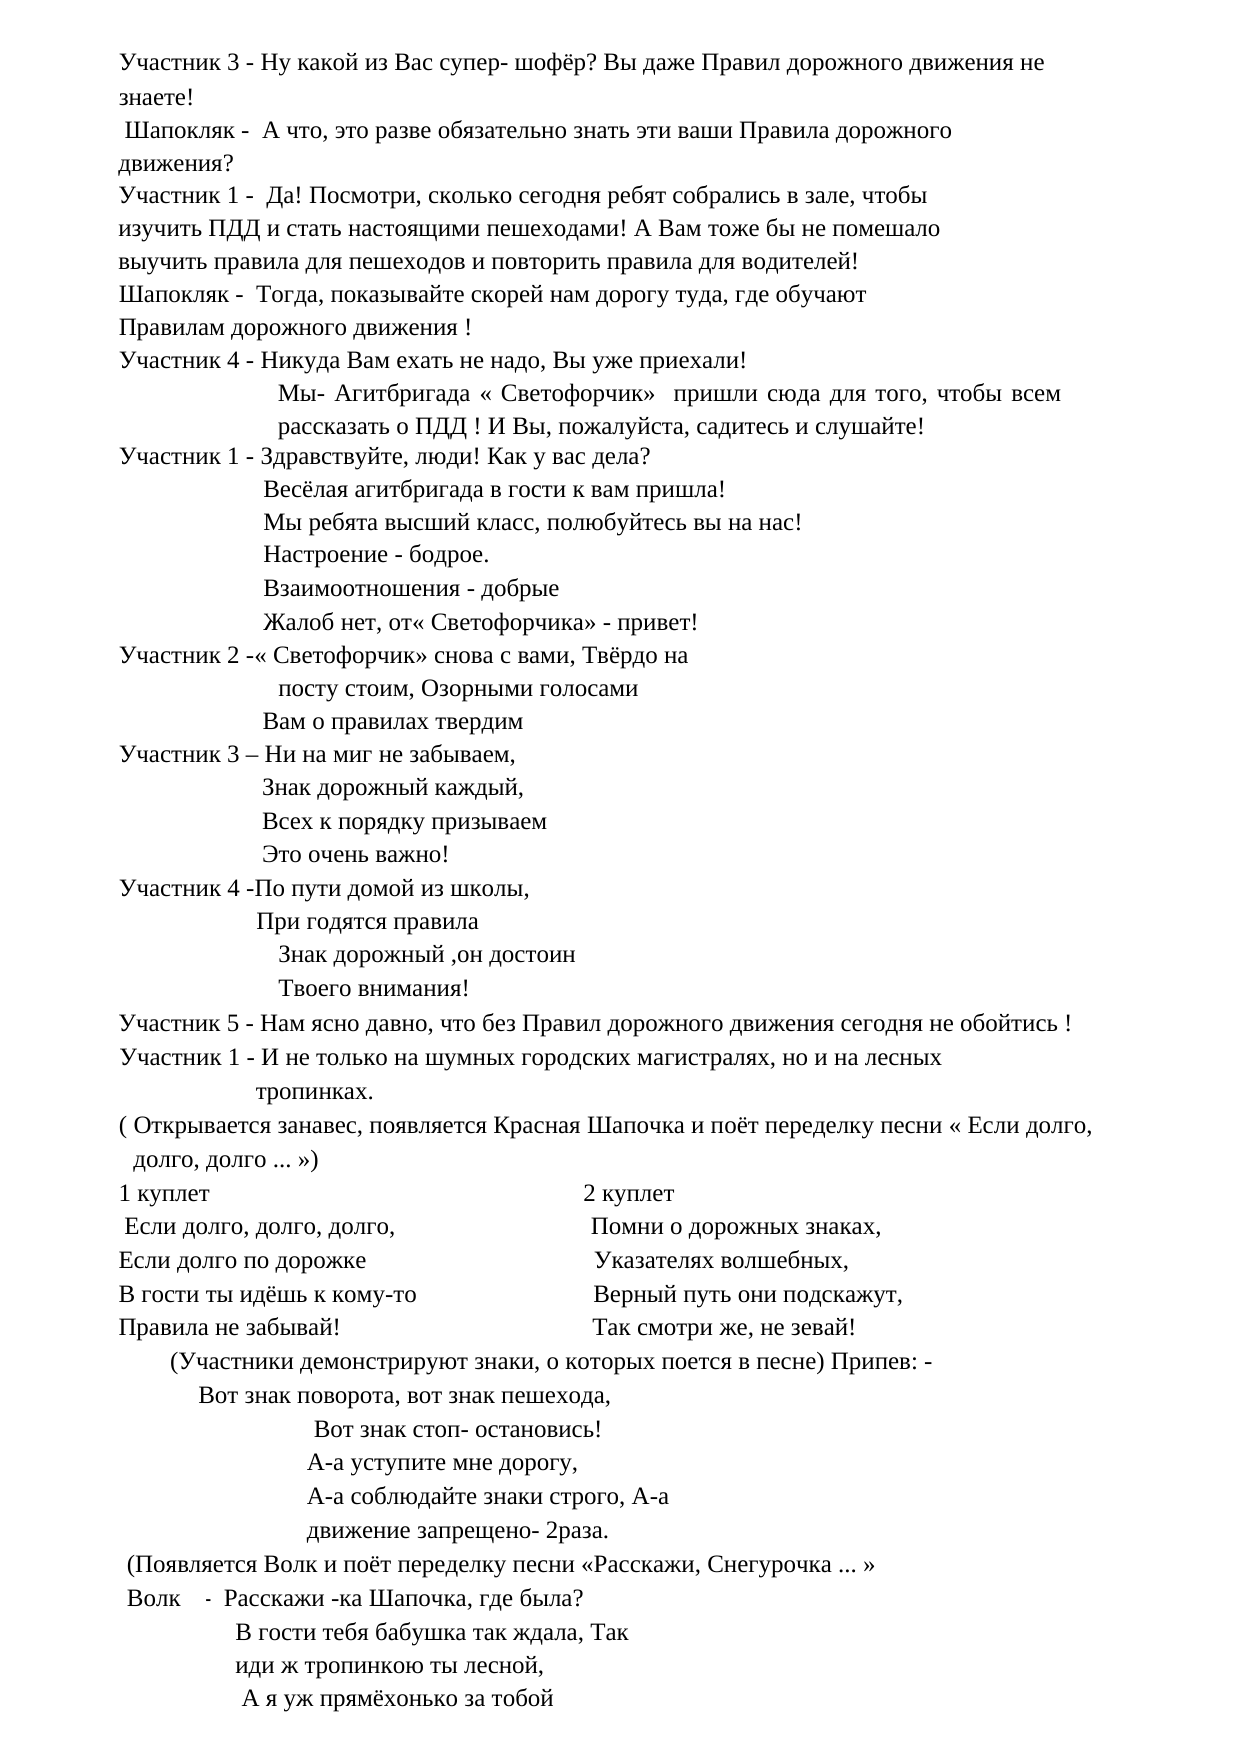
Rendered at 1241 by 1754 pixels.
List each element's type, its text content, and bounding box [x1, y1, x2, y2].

text Жалоб нет, от« Светофорчика» - привет! [263, 603, 1114, 637]
text Вот знак стоп- остановись! [313, 1411, 1099, 1444]
text Всех к порядку призываем [118, 802, 646, 836]
text А я уж прямёхонько за тобой [235, 1680, 659, 1714]
text Вам о правилах твердим [118, 703, 703, 736]
text Это очень важно! [118, 836, 646, 869]
text Участник 1 - И не только на шумных городских магистралях, но и на лесных тропинках. [119, 1038, 999, 1106]
text В гости тебя бабушка так ждала, Так иди ж тропинкою ты лесной, [235, 1613, 659, 1680]
text При годятся правила [119, 903, 583, 936]
text Участник 3 – Ни на миг не забываем, [118, 736, 703, 769]
text Участник 4 - Никуда Вам ехать не надо, Вы уже приехали! [118, 342, 896, 375]
text Знак дорожный каждый, [118, 769, 646, 802]
text Знак дорожный ,он достоин Твоего внимания! [278, 936, 638, 1003]
text Если долго по дорожке Указателях волшебных, [118, 1241, 1099, 1275]
text Шапокляк - А что, это разве обязательно знать эти ваши Правила дорожного движения? [118, 112, 956, 178]
text А-а уступите мне дорогу, [307, 1444, 1099, 1477]
text Участник 5 - Нам ясно давно, что без Правил дорожного движения сегодня не обойтись ! [118, 1003, 1076, 1038]
text Если долго, долго, долго, Помни о дорожных знаках, [118, 1208, 1099, 1241]
text Мы ребята высший класс, полюбуйтесь вы на нас! Настроение - бодрое. [263, 504, 928, 569]
text ( Открывается занавес, появляется Красная Шапочка и поёт переделку песни « Если долго, долго, долго ... ») [119, 1106, 1099, 1174]
text Участник 2 -« Светофорчик» снова с вами, Твёрдо на посту стоим, Озорными голосами [118, 637, 703, 703]
text (Участники демонстрируют знаки, о которых поется в песне) Припев: - Вот знак поворота, вот знак пешехода, [170, 1343, 947, 1411]
text В гости ты идёшь к кому-то Верный путь они подскажут, [118, 1275, 1099, 1309]
text Участник 3 - Ну какой из Вас супер- шофёр? Вы даже Правил дорожного движения не знаете! [118, 43, 1115, 112]
text Мы- Агитбригада « Светофорчик» пришли сюда для того, чтобы всем рассказать о ПДД ! И Вы, пожалуйста, садитесь и слушайте! [278, 375, 1062, 441]
text Весёлая агитбригада в гости к вам пришла! [263, 471, 1114, 504]
text Шапокляк - Тогда, показывайте скорей нам дорогу туда, где обучают Правилам дорожного движения ! [118, 276, 896, 342]
text Участник 1 - Здравствуйте, люди! Как у вас дела? [118, 441, 1114, 471]
text А-а соблюдайте знаки строго, А-а движение запрещено- 2раза. [307, 1477, 729, 1545]
text Взаимоотношения - добрые [263, 569, 1114, 603]
text (Появляется Волк и поёт переделку песни «Расскажи, Снегурочка ... » [127, 1545, 1099, 1579]
text 1 куплет 2 куплет [118, 1174, 1099, 1208]
text Участник 4 -По пути домой из школы, [119, 869, 620, 903]
text Правила не забывай! Так смотри же, не зевай! [118, 1309, 1099, 1343]
text Волк - Расскажи -ка Шапочка, где была? [127, 1579, 1099, 1613]
text Участник 1 - Да! Посмотри, сколько сегодня ребят собрались в зале, чтобы изучить ПДД и стать настоящими пешеходами! А Вам тоже бы не помешало выучить правила для пешеходов и повторить правила для водителей! [118, 178, 956, 276]
